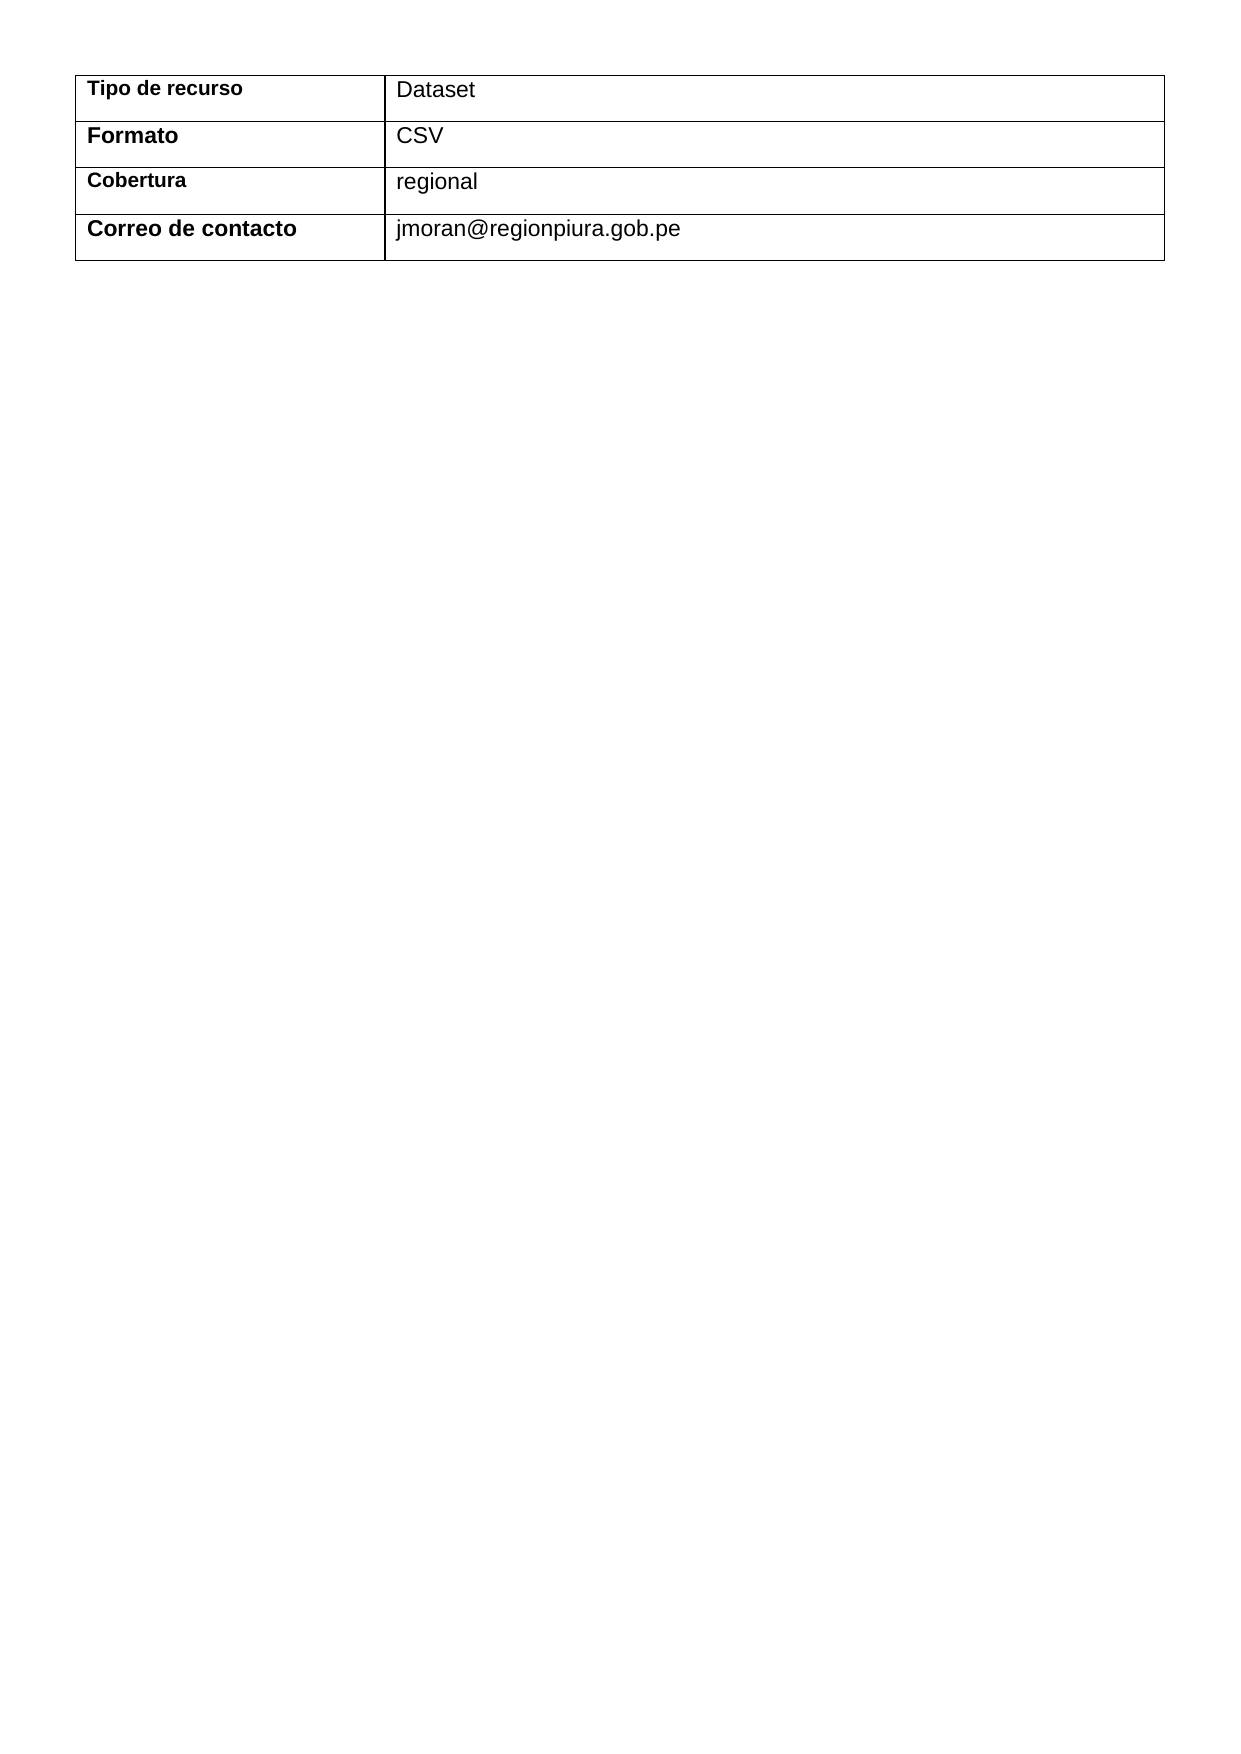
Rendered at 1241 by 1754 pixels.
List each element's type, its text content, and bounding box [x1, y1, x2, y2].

table_cell Tipo de recurso [76, 76, 384, 121]
table_cell jmoran@regionpiura.gob.pe [386, 215, 1164, 259]
table_cell Cobertura [76, 168, 384, 213]
table_cell Correo de contacto [76, 215, 384, 259]
table_cell CSV [386, 122, 1164, 167]
table_cell regional [386, 168, 1164, 213]
table_cell Dataset [386, 76, 1164, 121]
table_cell Formato [76, 122, 384, 167]
